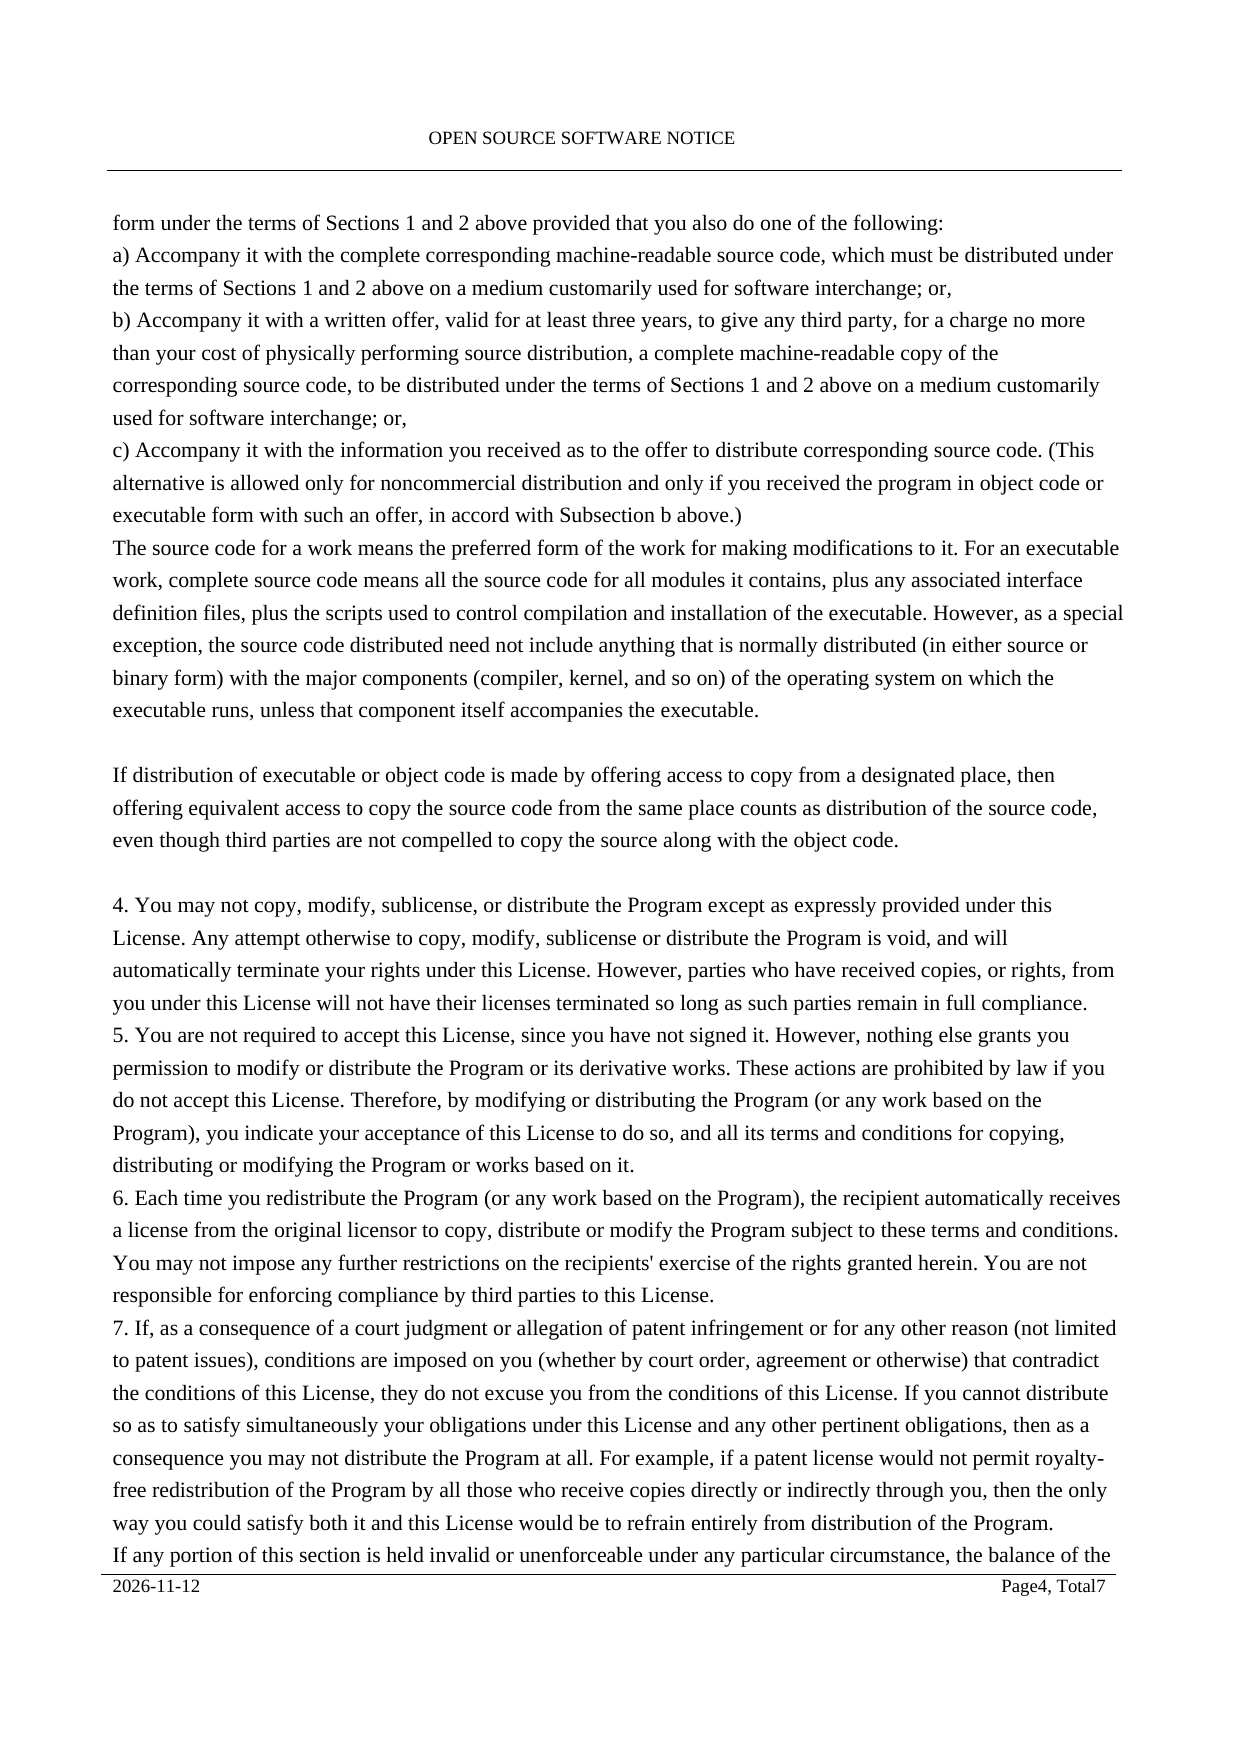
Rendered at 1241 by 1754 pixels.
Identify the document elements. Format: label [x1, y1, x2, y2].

text [112, 206, 1128, 1571]
